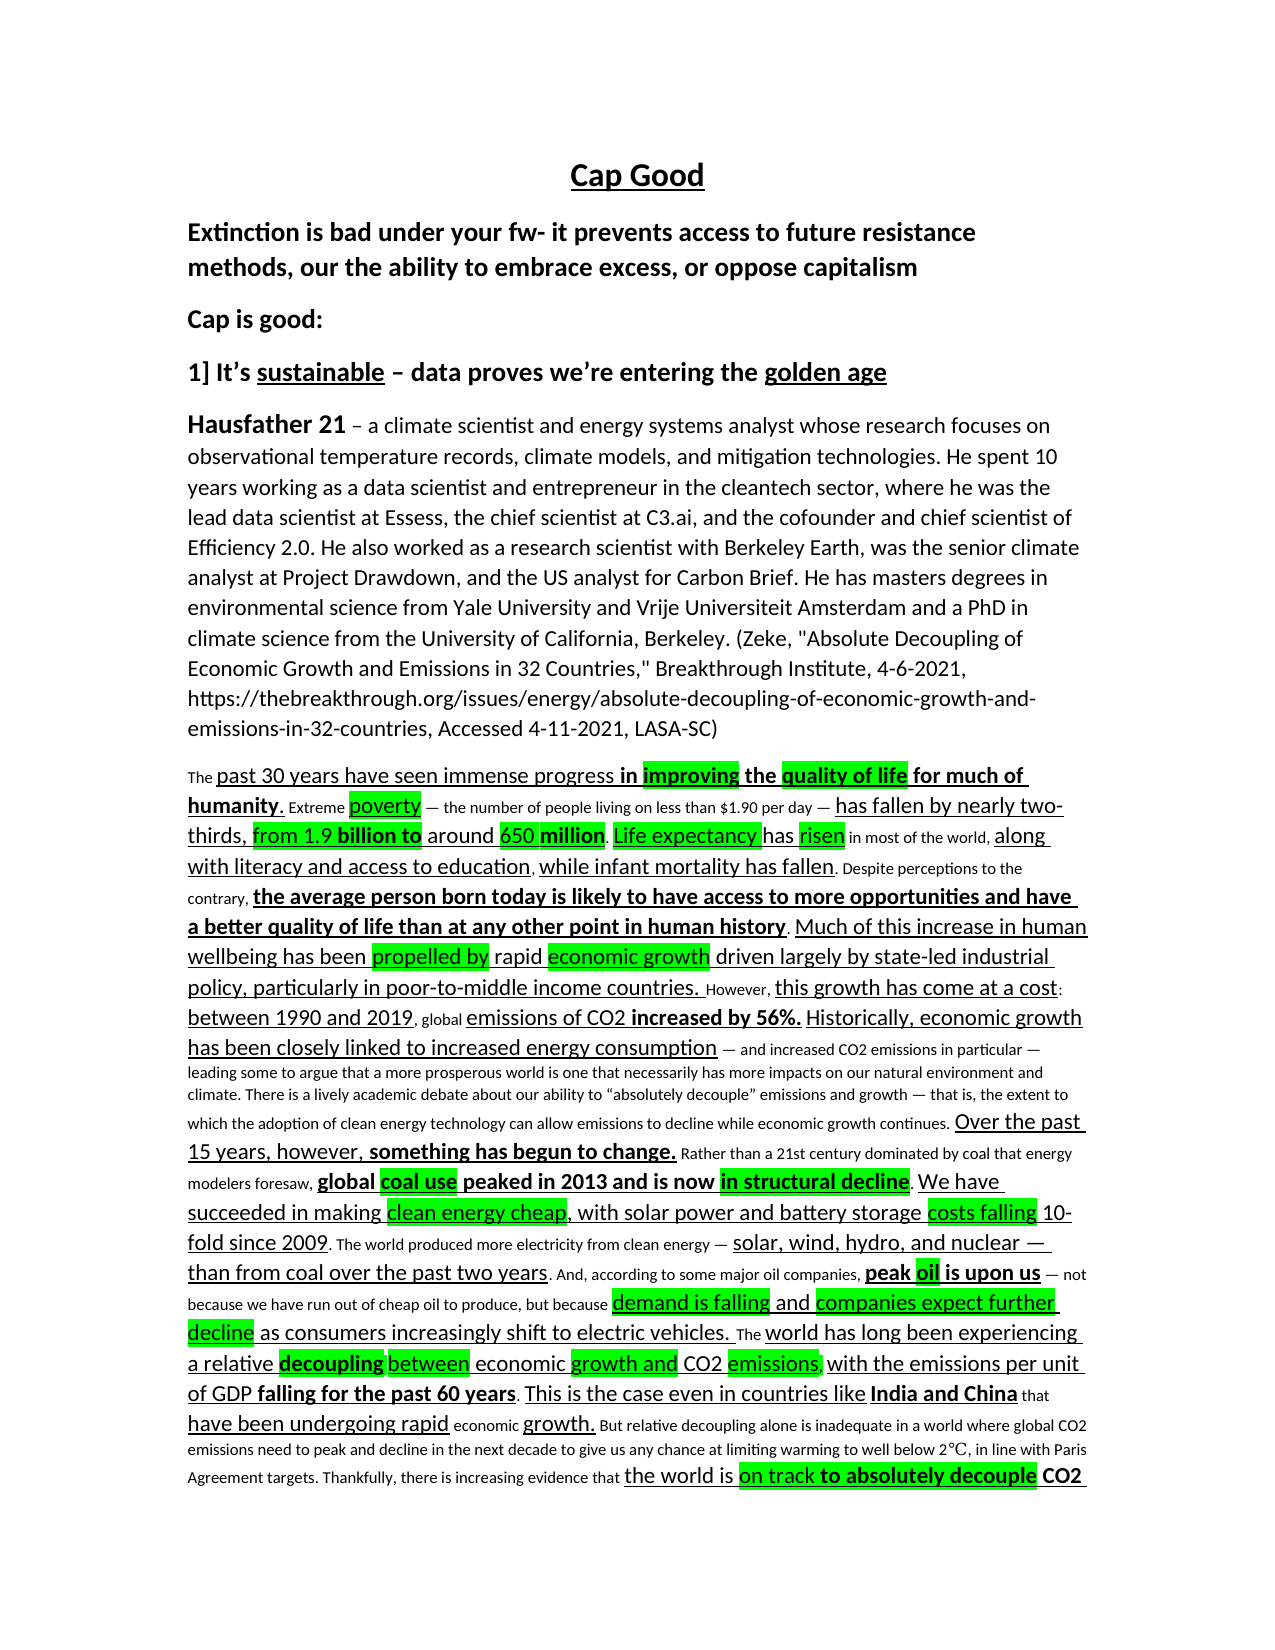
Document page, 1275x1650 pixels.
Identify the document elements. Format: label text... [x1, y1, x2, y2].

text Hausfather 21 – a climate scientist and energy systems analyst whose research focuses on observational temperature records, climate models, and mitigation technologies. He spent 10 years working as a data scientist and entrepreneur in the cleantech sector, where he was the lead data scientist at Essess, the chief scientist at C3.ai, and the cofounder and chief scientist of Efficiency 2.0. He also worked as a research scientist with Berkeley Earth, was the senior climate analyst at Project Drawdown, and the US analyst for Carbon Brief. He has masters degrees in environmental science from Yale University and Vrije Universiteit Amsterdam and a PhD in climate science from the University of California, Berkeley. (Zeke, "Absolute Decoupling of Economic Growth and Emissions in 32 Countries," Breakthrough Institute, 4-6-2021, https://thebreakthrough.org/issues/energy/absolute-decoupling-of-economic-growth-and-emissions-in-32-countries, Accessed 4-11-2021, LASA-SC) [187, 407, 1087, 742]
subtitle Extinction is bad under your fw- it prevents access to future resistance methods, our the ability to embrace excess, or oppose capitalism [187, 215, 1087, 283]
subtitle 1] It’s sustainable – data proves we’re entering the golden age [187, 355, 1087, 388]
subtitle Cap is good: [187, 303, 1087, 336]
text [187, 761, 1087, 1490]
subtitle Cap Good [187, 154, 1087, 195]
